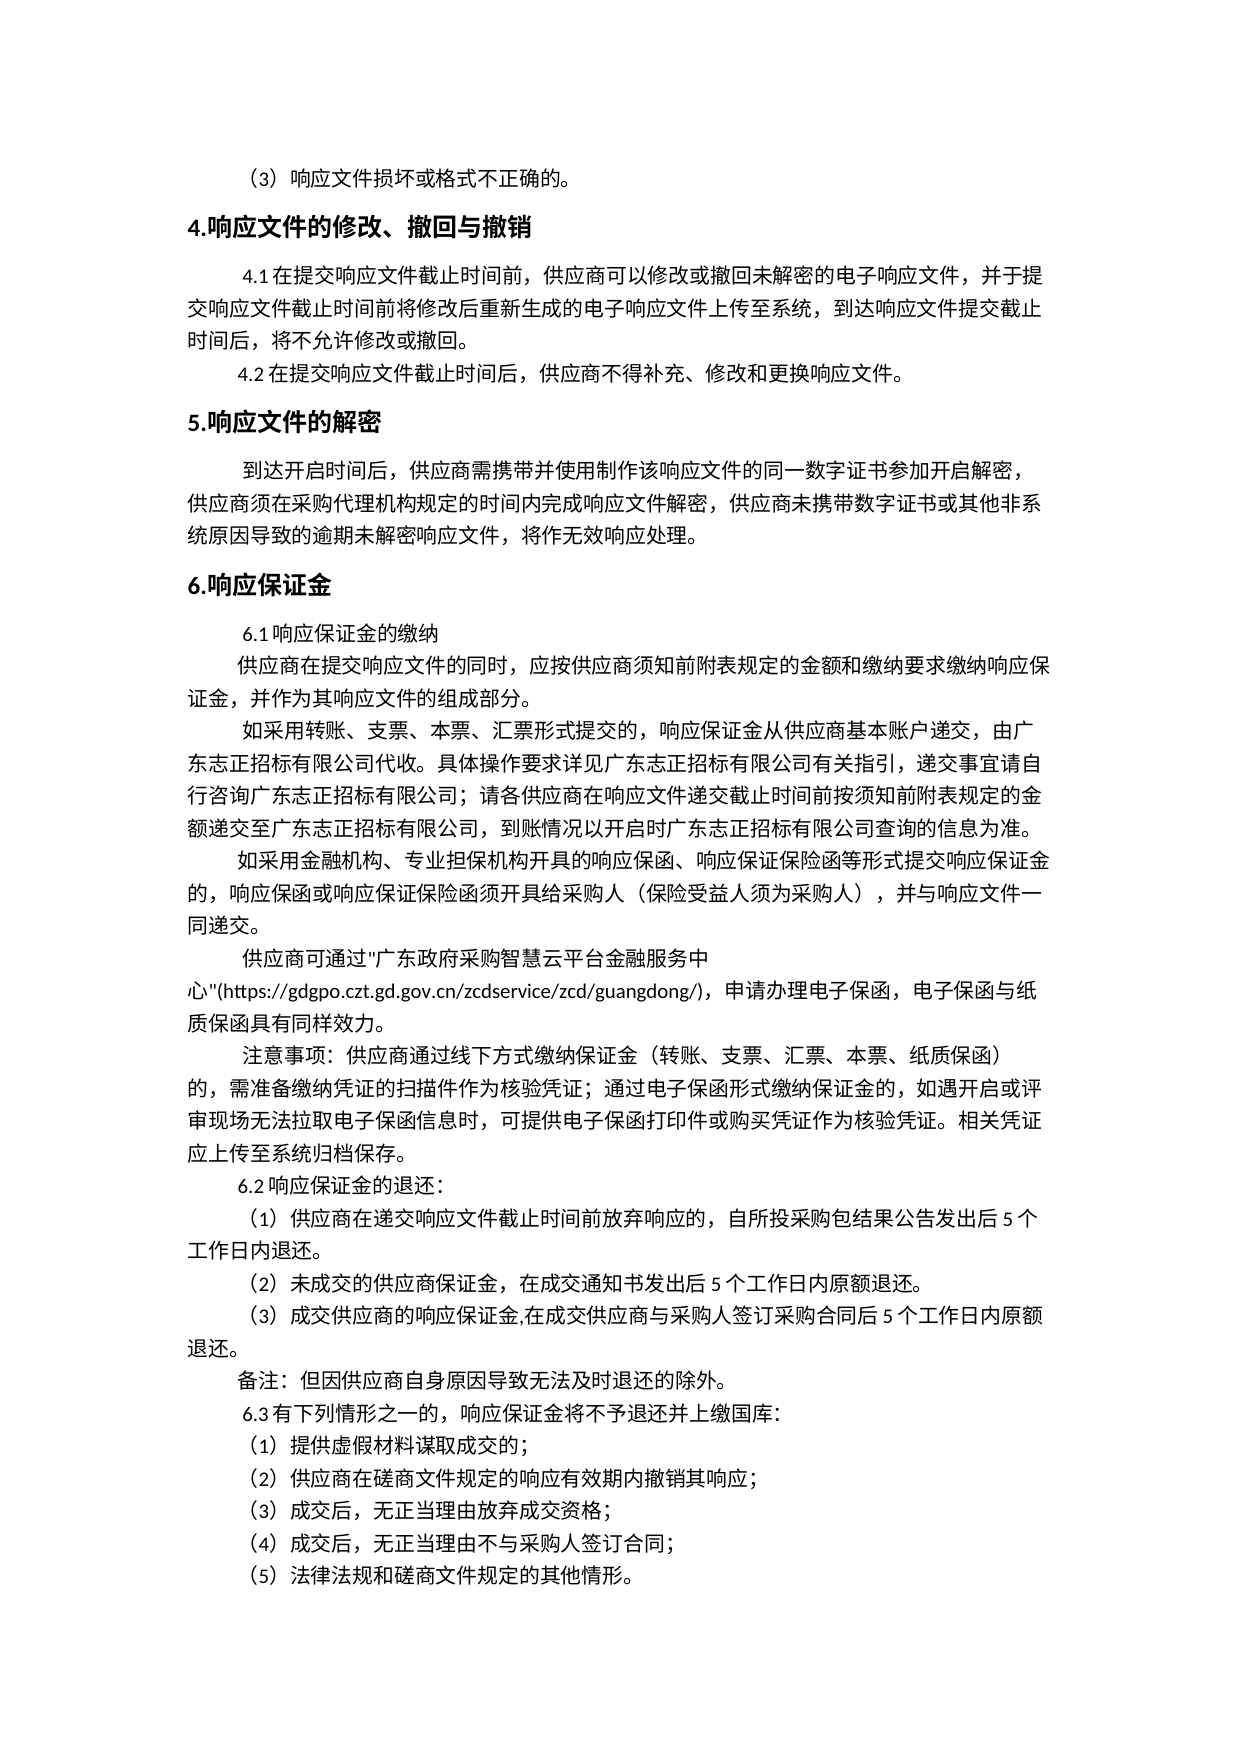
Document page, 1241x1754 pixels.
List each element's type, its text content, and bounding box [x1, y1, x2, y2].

text （5）法律法规和磋商文件规定的其他情形。 [187, 1559, 1053, 1592]
text 供应商可通过"广东政府采购智慧云平台金融服务中心"(https://gdgpo.czt.gd.gov.cn/zcdservice/zcd/guangdong/)，申请办理电子保函，电子保函与纸质保函具有同样效力。 [187, 942, 1053, 1039]
text 如采用金融机构、专业担保机构开具的响应保函、响应保证保险函等形式提交响应保证金的，响应保函或响应保证保险函须开具给采购人（保险受益人须为采购人），并与响应文件一同递交。 [187, 844, 1053, 942]
text 注意事项：供应商通过线下方式缴纳保证金（转账、支票、汇票、本票、纸质保函）的，需准备缴纳凭证的扫描件作为核验凭证；通过电子保函形式缴纳保证金的，如遇开启或评审现场无法拉取电子保函信息时，可提供电子保函打印件或购买凭证作为核验凭证。相关凭证应上传至系统归档保存。 [187, 1039, 1053, 1169]
text （1）提供虚假材料谋取成交的； [187, 1429, 1053, 1462]
text 供应商在提交响应文件的同时，应按供应商须知前附表规定的金额和缴纳要求缴纳响应保证金，并作为其响应文件的组成部分。 [187, 649, 1053, 714]
text （1）供应商在递交响应文件截止时间前放弃响应的，自所投采购包结果公告发出后5个工作日内退还。 [187, 1202, 1053, 1267]
text 4.2在提交响应文件截止时间后，供应商不得补充、修改和更换响应文件。 [187, 357, 1053, 389]
text （2）未成交的供应商保证金，在成交通知书发出后5个工作日内原额退还。 [187, 1267, 1053, 1299]
text 6.3有下列情形之一的，响应保证金将不予退还并上缴国库： [187, 1397, 1053, 1429]
text 6.1响应保证金的缴纳 [187, 617, 1053, 649]
text 4.1在提交响应文件截止时间前，供应商可以修改或撤回未解密的电子响应文件，并于提交响应文件截止时间前将修改后重新生成的电子响应文件上传至系统，到达响应文件提交截止时间后，将不允许修改或撤回。 [187, 259, 1053, 357]
text 6.2响应保证金的退还： [187, 1169, 1053, 1202]
text 5.响应文件的解密 [187, 389, 1053, 454]
text （3）成交供应商的响应保证金,在成交供应商与采购人签订采购合同后5个工作日内原额退还。 [187, 1299, 1053, 1364]
text （3）成交后，无正当理由放弃成交资格； [187, 1494, 1053, 1527]
text 备注：但因供应商自身原因导致无法及时退还的除外。 [187, 1364, 1053, 1397]
text （3）响应文件损坏或格式不正确的。 [187, 162, 1053, 194]
text 6.响应保证金 [187, 552, 1053, 617]
text 4.响应文件的修改、撤回与撤销 [187, 194, 1053, 259]
text （2）供应商在磋商文件规定的响应有效期内撤销其响应； [187, 1462, 1053, 1494]
text 到达开启时间后，供应商需携带并使用制作该响应文件的同一数字证书参加开启解密，供应商须在采购代理机构规定的时间内完成响应文件解密，供应商未携带数字证书或其他非系统原因导致的逾期未解密响应文件，将作无效响应处理。 [187, 454, 1053, 552]
text 如采用转账、支票、本票、汇票形式提交的，响应保证金从供应商基本账户递交，由广东志正招标有限公司代收。具体操作要求详见广东志正招标有限公司有关指引，递交事宜请自行咨询广东志正招标有限公司；请各供应商在响应文件递交截止时间前按须知前附表规定的金额递交至广东志正招标有限公司，到账情况以开启时广东志正招标有限公司查询的信息为准。 [187, 714, 1053, 844]
text （4）成交后，无正当理由不与采购人签订合同； [187, 1527, 1053, 1559]
